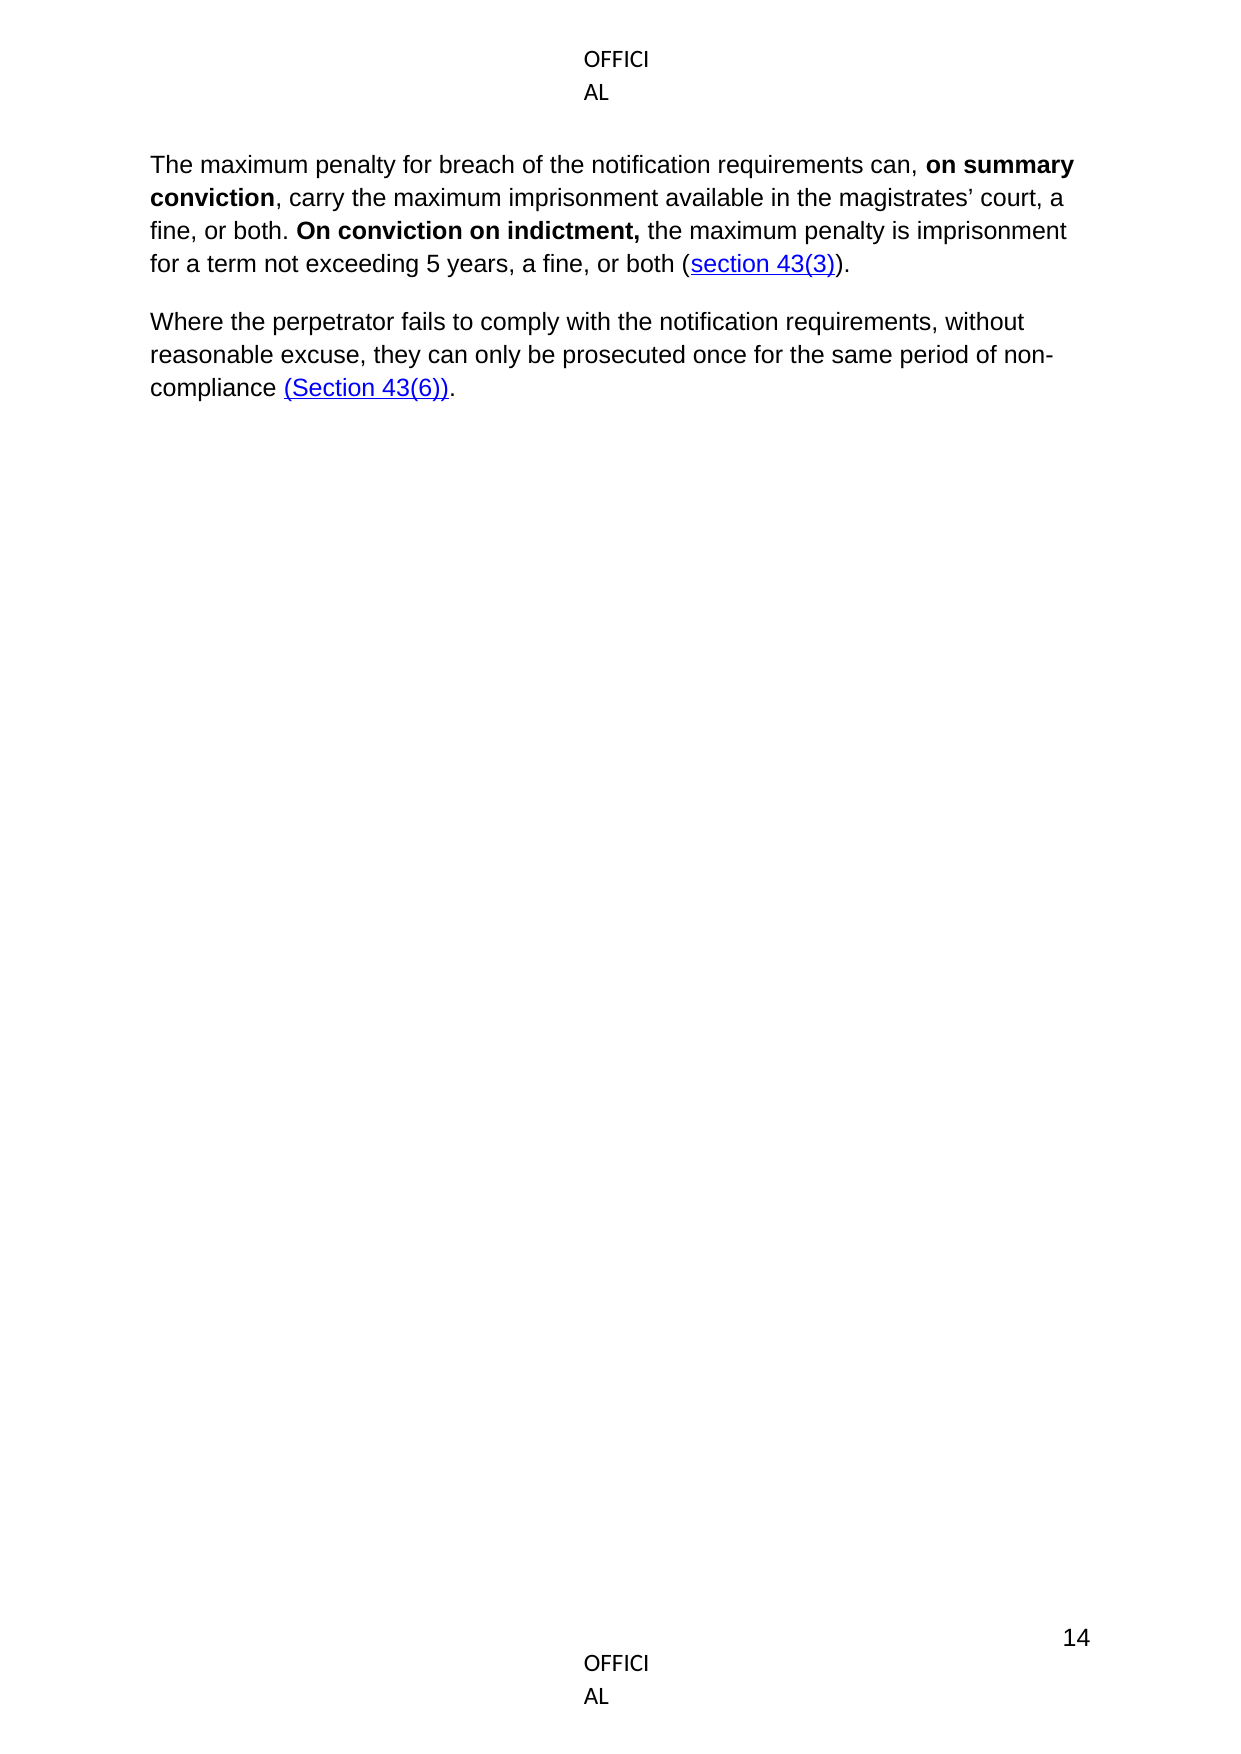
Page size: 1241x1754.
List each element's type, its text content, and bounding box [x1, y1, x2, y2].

text Where the perpetrator fails to comply with the notification requirements, without reasonable excuse, they can only be prosecuted once for the same period of non-compliance (Section 43(6)). [150, 307, 1090, 402]
text The maximum penalty for breach of the notification requirements can, on summary conviction, carry the maximum imprisonment available in the magistrates’ court, a fine, or both. On conviction on indictment, the maximum penalty is imprisonment for a term not exceeding 5 years, a fine, or both (section 43(3)). [150, 150, 1090, 278]
